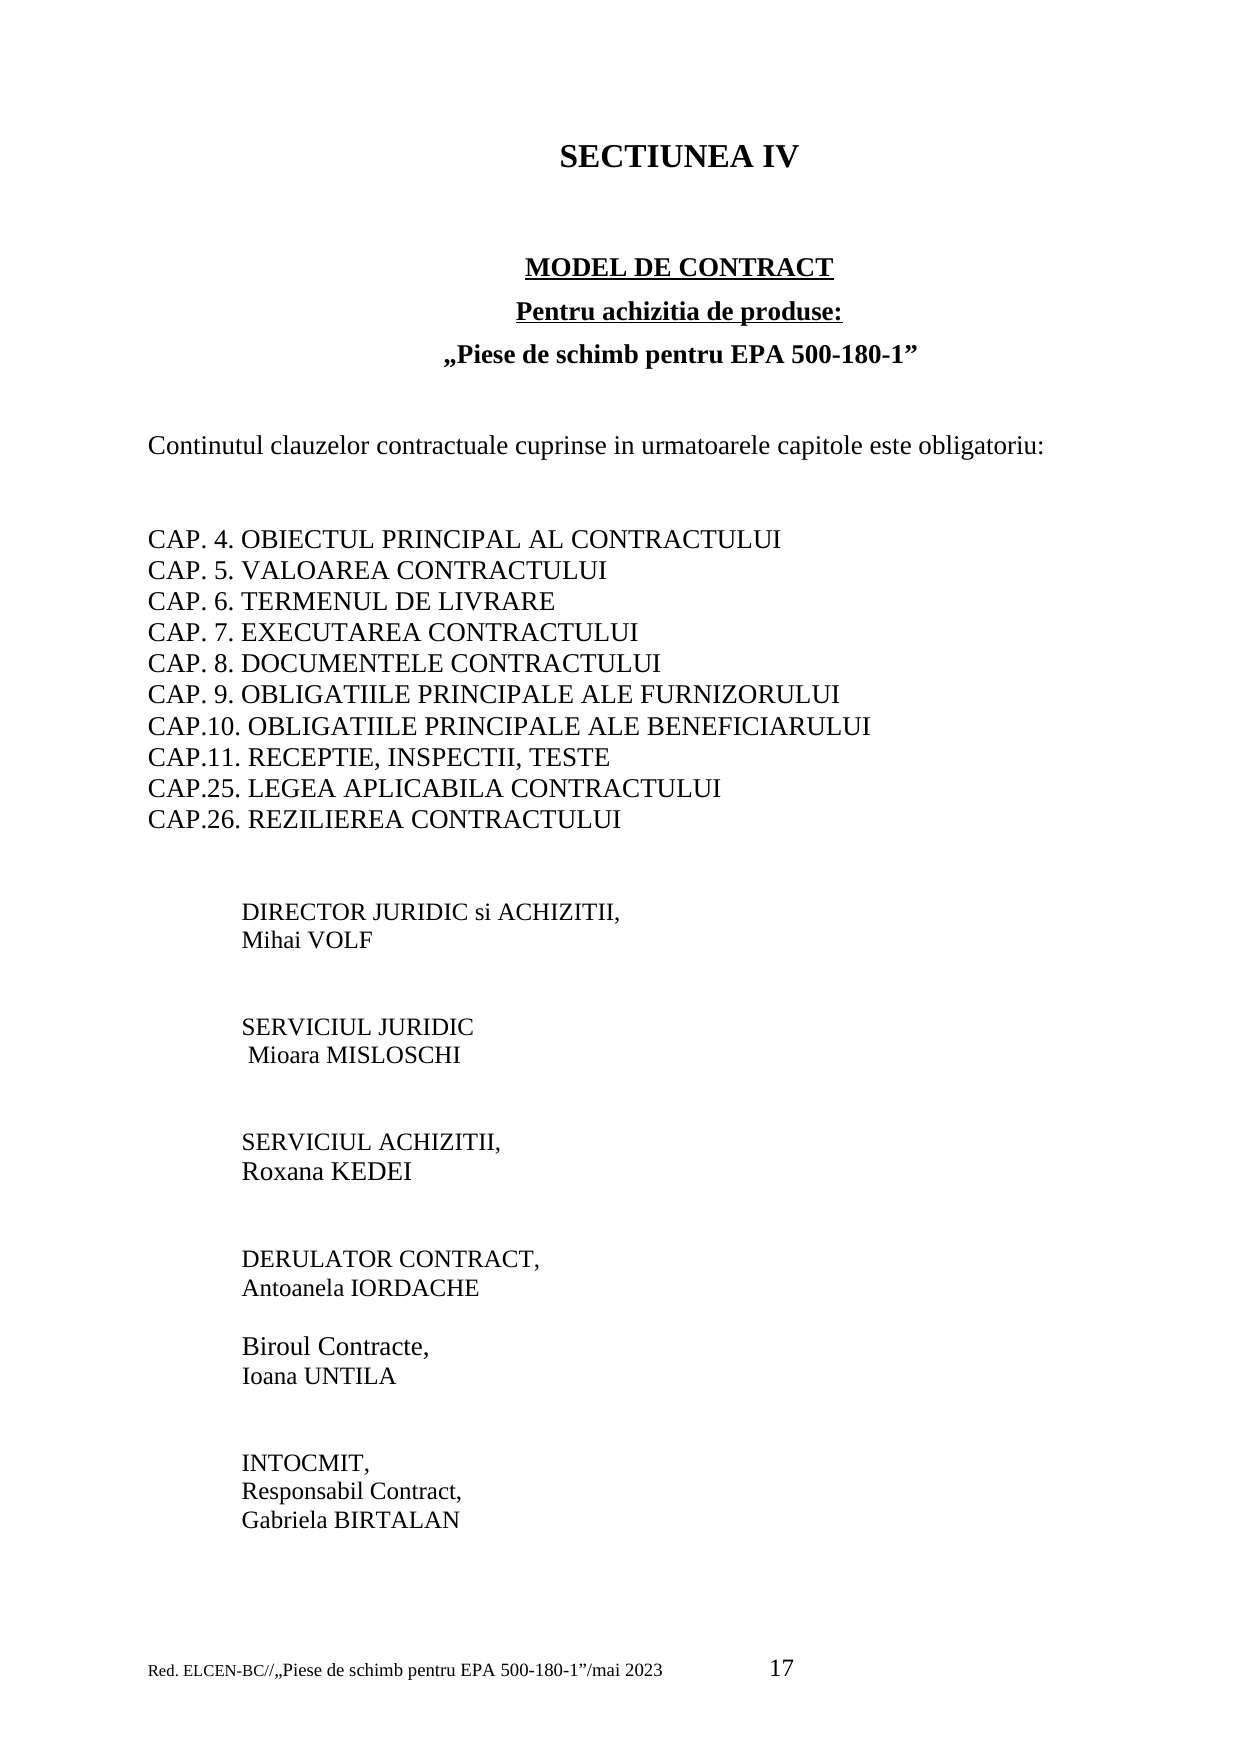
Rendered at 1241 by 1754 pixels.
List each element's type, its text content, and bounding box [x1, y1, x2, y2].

text Antoanela IORDACHE [241, 1273, 1211, 1301]
text Intocmit, [168, 1448, 1211, 1476]
text SERVICIUL ACHIZITII, [241, 1127, 1211, 1155]
text Responsabil Contract, [168, 1476, 1211, 1505]
text CAP.11. RECEPTIE, INSPECTII, TESTE [148, 741, 1211, 772]
text Biroul Contracte, [148, 1330, 1211, 1361]
text CAP. 4. OBIECTUL PRINCIPAL AL CONTRACTULUI [148, 523, 1211, 554]
text Mioara MISLOSCHI [241, 1040, 1211, 1069]
text Derulator contract, [241, 1244, 1211, 1273]
text DIRECTOR JURIDIC si ACHIZITII, [241, 897, 1211, 925]
text CAP. 7. EXECUTAREA CONTRACTULUI [148, 616, 1211, 647]
text „Piese de schimb pentru EPA 500-180-1” [295, 338, 1211, 369]
subtitle MODEL DE CONTRACT [148, 251, 1211, 282]
text Mihai VOLF [241, 925, 1211, 954]
text CAP.25. LEGEA APLICABILA CONTRACTULUI [148, 772, 1211, 803]
text SECTIUNEA IV [148, 136, 1211, 174]
text Ioana UNTILA [148, 1361, 1211, 1390]
text CAP. 6. TERMENUL DE LIVRARE [148, 585, 1211, 616]
text SERVICIUL JURIDIC [241, 1012, 1211, 1040]
text CAP. 5. VALOAREA CONTRACTULUI [148, 554, 1211, 585]
text Roxana KEDEI [241, 1155, 1211, 1186]
text CAP. 9. OBLIGATIILE PRINCIPALE ALE FURNIZORULUI [148, 678, 1211, 710]
text Gabriela BIRTALAN [168, 1505, 1211, 1534]
subtitle Pentru achizitia de produse: [148, 295, 1211, 326]
text CAP.26. REZILIEREA CONTRACTULUI [148, 803, 1211, 834]
text Continutul clauzelor contractuale cuprinse in urmatoarele capitole este obligatoriu: [148, 429, 1211, 461]
text CAP. 8. DOCUMENTELE CONTRACTULUI [148, 647, 1211, 678]
text CAP.10. OBLIGATIILE PRINCIPALE ALE BENEFICIARULUI [148, 710, 1211, 741]
